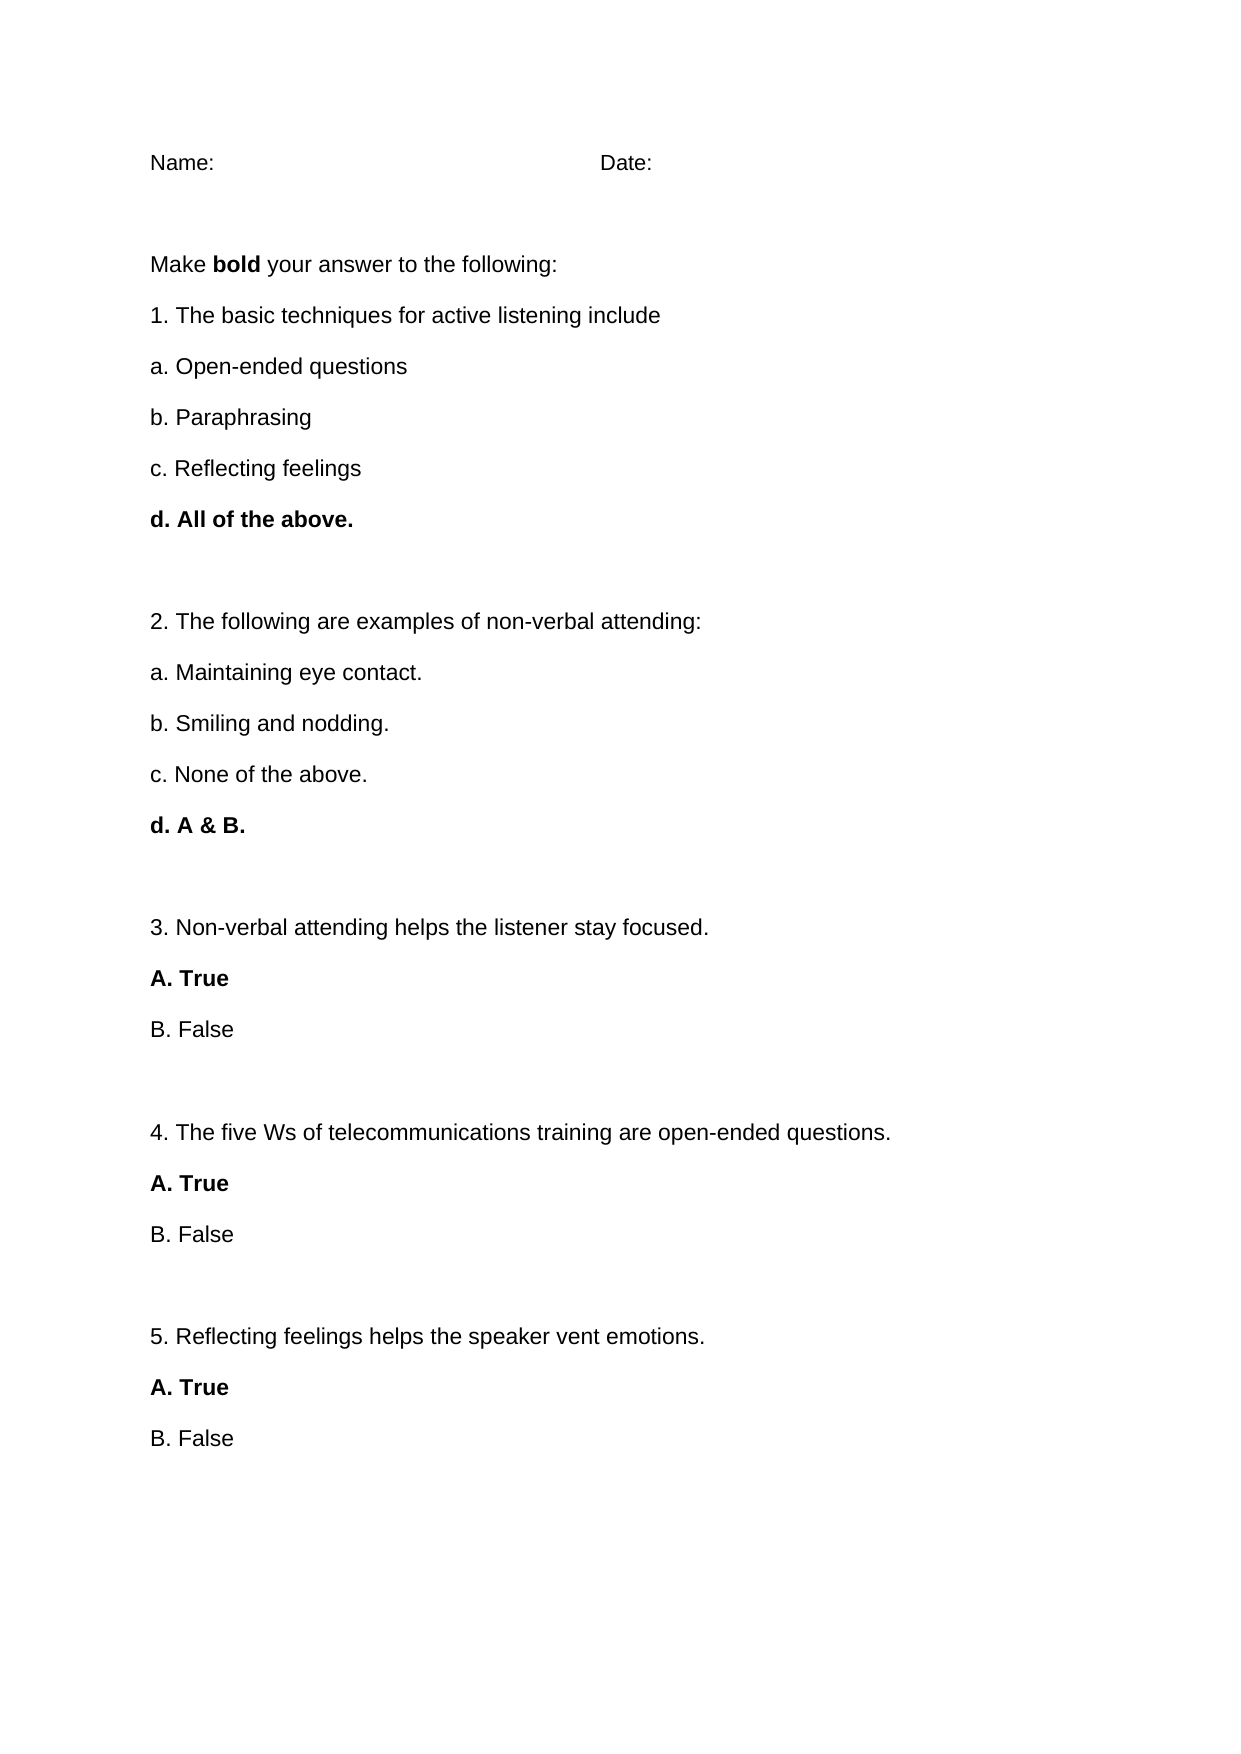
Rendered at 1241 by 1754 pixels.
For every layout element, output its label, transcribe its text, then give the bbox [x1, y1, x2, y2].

text Make bold your answer to the following: [150, 251, 1090, 277]
text 2. The following are examples of non-verbal attending: [150, 608, 1090, 634]
text c. None of the above. [150, 761, 1090, 788]
text a. Open-ended questions [150, 353, 1090, 379]
text 3. Non-verbal attending helps the listener stay focused. [150, 914, 1090, 941]
text B. False [150, 1221, 1090, 1247]
text d. A & B. [150, 812, 1090, 839]
text Name: Date: [150, 150, 1090, 175]
text 4. The five Ws of telecommunications training are open-ended questions. [150, 1118, 1090, 1145]
text A. True [150, 965, 1090, 992]
text B. False [150, 1016, 1090, 1043]
text A. True [150, 1374, 1090, 1400]
text c. Reflecting feelings [150, 455, 1090, 481]
text B. False [150, 1425, 1090, 1451]
text b. Smiling and nodding. [150, 710, 1090, 737]
text A. True [150, 1169, 1090, 1196]
text a. Maintaining eye contact. [150, 659, 1090, 686]
text d. All of the above. [150, 506, 1090, 532]
text b. Paraphrasing [150, 404, 1090, 430]
text 1. The basic techniques for active listening include [150, 302, 1090, 328]
text 5. Reflecting feelings helps the speaker vent emotions. [150, 1323, 1090, 1349]
